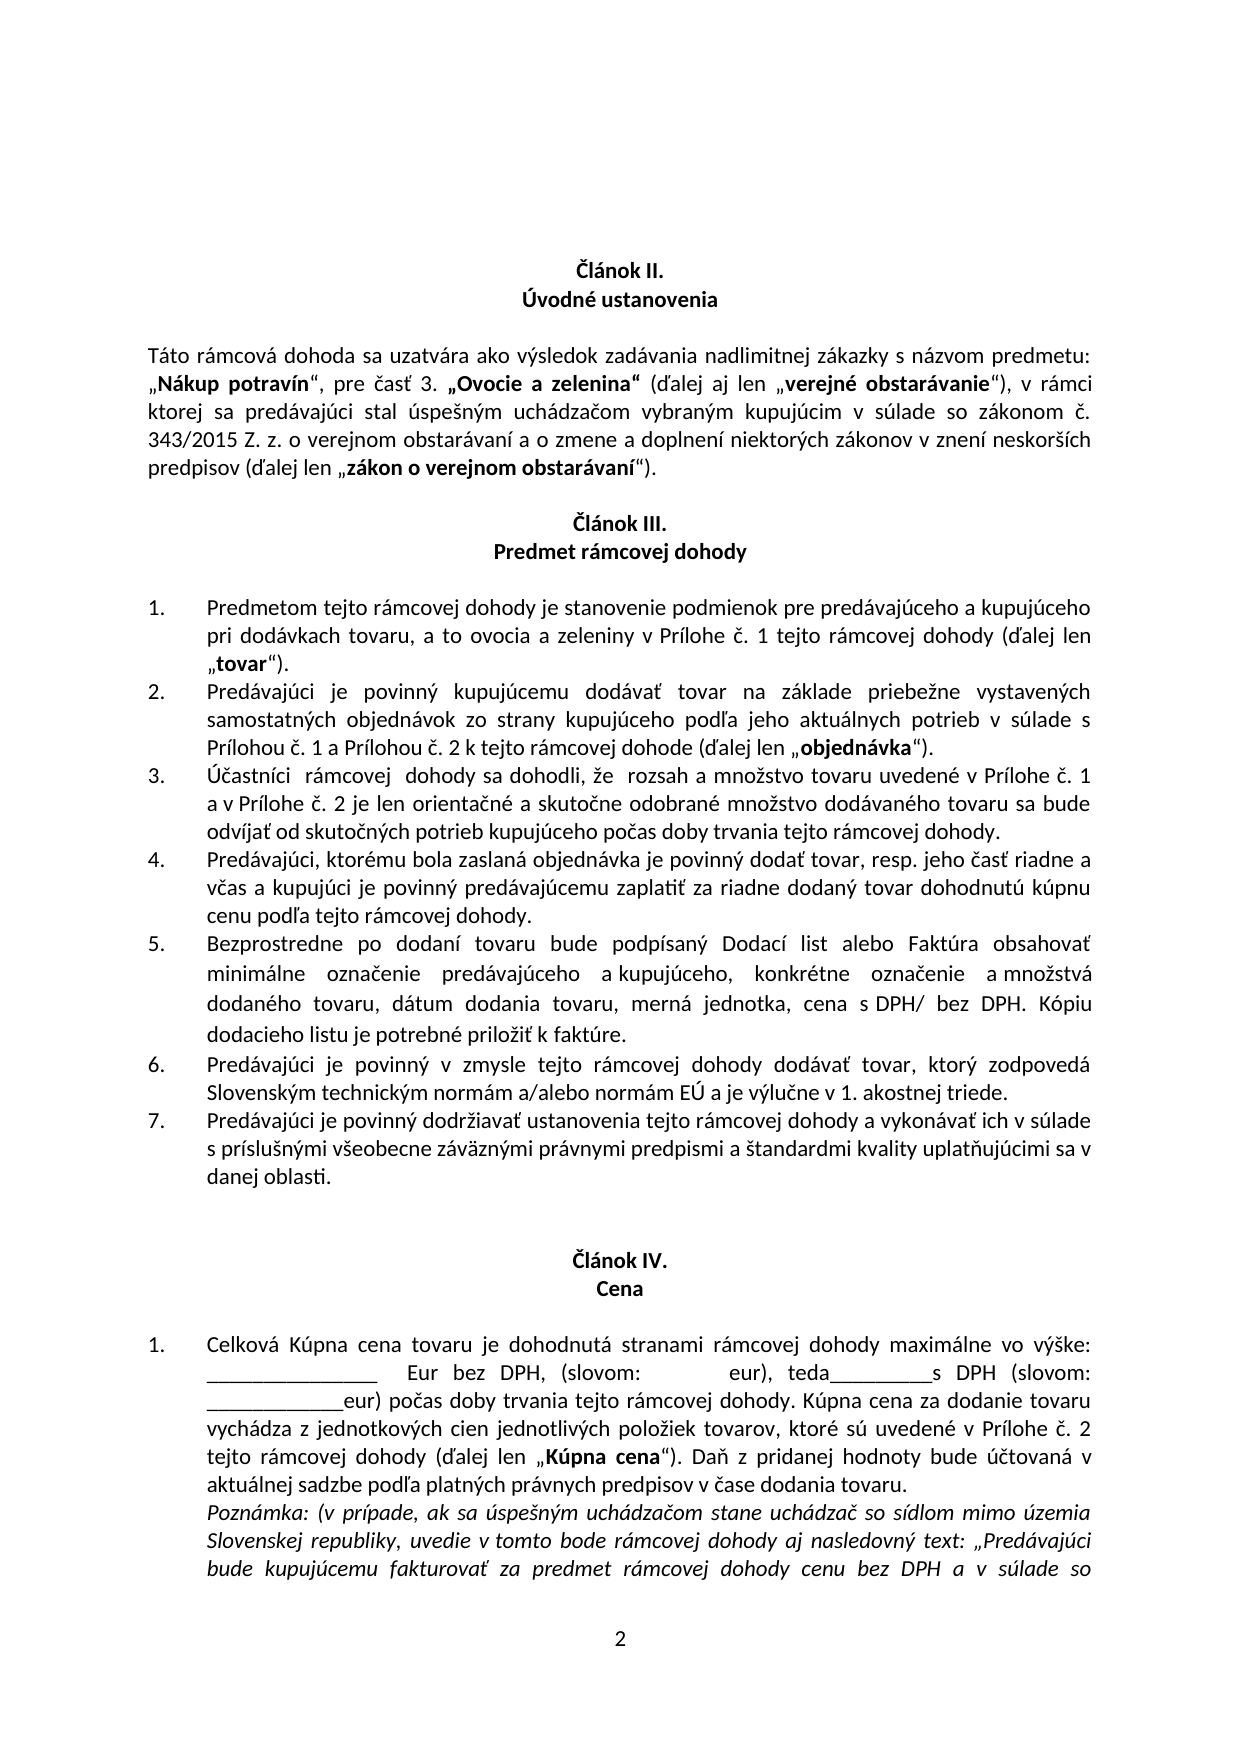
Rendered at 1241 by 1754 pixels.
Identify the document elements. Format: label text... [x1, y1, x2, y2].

text Článok III. [148, 509, 1093, 537]
text Úvodné ustanovenia [148, 285, 1093, 313]
text 6. Predávajúci je povinný v zmysle tejto rámcovej dohody dodávať tovar, ktorý zodpovedá Slovenským technickým normám a/alebo normám EÚ a je výlučne v 1. akostnej triede. [148, 1050, 1093, 1106]
text Predmet rámcovej dohody [148, 537, 1093, 565]
text 7. Predávajúci je povinný dodržiavať ustanovenia tejto rámcovej dohody a vykonávať ich v súlade s príslušnými všeobecne záväznými právnymi predpismi a štandardmi kvality uplatňujúcimi sa v danej oblasti. [148, 1106, 1093, 1190]
text 2. Predávajúci je povinný kupujúcemu dodávať tovar na základe priebežne vystavených samostatných objednávok zo strany kupujúceho podľa jeho aktuálnych potrieb v súlade s Prílohou č. 1 a Prílohou č. 2 k tejto rámcovej dohode (ďalej len „objednávka“). [148, 677, 1093, 761]
text Článok II. [148, 257, 1093, 285]
list Celková Kúpna cena tovaru je dohodnutá stranami rámcovej dohody maximálne vo výške: _______________ Eur bez DPH, (slovom: eur), teda_________s DPH (slovom: ____________eur) počas doby trvania tejto rámcovej dohody. Kúpna cena za dodanie tovaru vychádza z jednotkových cien jednotlivých položiek tovarov, ktoré sú uvedené v Prílohe č. 2 tejto rámcovej dohody (ďalej len „Kúpna cena“). Daň z pridanej hodnoty bude účtovaná v aktuálnej sadzbe podľa platných právnych predpisov v čase dodania tovaru. [148, 1330, 1093, 1498]
text 3. Účastníci rámcovej dohody sa dohodli, že rozsah a množstvo tovaru uvedené v Prílohe č. 1 a v Prílohe č. 2 je len orientačné a skutočne odobrané množstvo dodávaného tovaru sa bude odvíjať od skutočných potrieb kupujúceho počas doby trvania tejto rámcovej dohody. [148, 761, 1093, 845]
text Táto rámcová dohoda sa uzatvára ako výsledok zadávania nadlimitnej zákazky s názvom predmetu: „Nákup potravín“, pre časť 3. „Ovocie a zelenina“ (ďalej aj len „verejné obstarávanie“), v rámci ktorej sa predávajúci stal úspešným uchádzačom vybraným kupujúcim v súlade so zákonom č. 343/2015 Z. z. o verejnom obstarávaní a o zmene a doplnení niektorých zákonov v znení neskorších predpisov (ďalej len „zákon o verejnom obstarávaní“). [148, 341, 1093, 481]
text Cena [148, 1274, 1093, 1302]
text Článok IV. [148, 1246, 1093, 1274]
text 1. Predmetom tejto rámcovej dohody je stanovenie podmienok pre predávajúceho a kupujúceho pri dodávkach tovaru, a to ovocia a zeleniny v Prílohe č. 1 tejto rámcovej dohody (ďalej len „tovar“). [148, 593, 1093, 677]
text 5. Bezprostredne po dodaní tovaru bude podpísaný Dodací list alebo Faktúra obsahovať minimálne označenie predávajúceho a kupujúceho, konkrétne označenie a množstvá dodaného tovaru, dátum dodania tovaru, merná jednotka, cena s DPH/ bez DPH. Kópiu dodacieho listu je potrebné priložiť k faktúre. [148, 929, 1093, 1048]
text 4. Predávajúci, ktorému bola zaslaná objednávka je povinný dodať tovar, resp. jeho časť riadne a včas a kupujúci je povinný predávajúcemu zaplatiť za riadne dodaný tovar dohodnutú kúpnu cenu podľa tejto rámcovej dohody. [148, 845, 1093, 929]
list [207, 1498, 1093, 1582]
